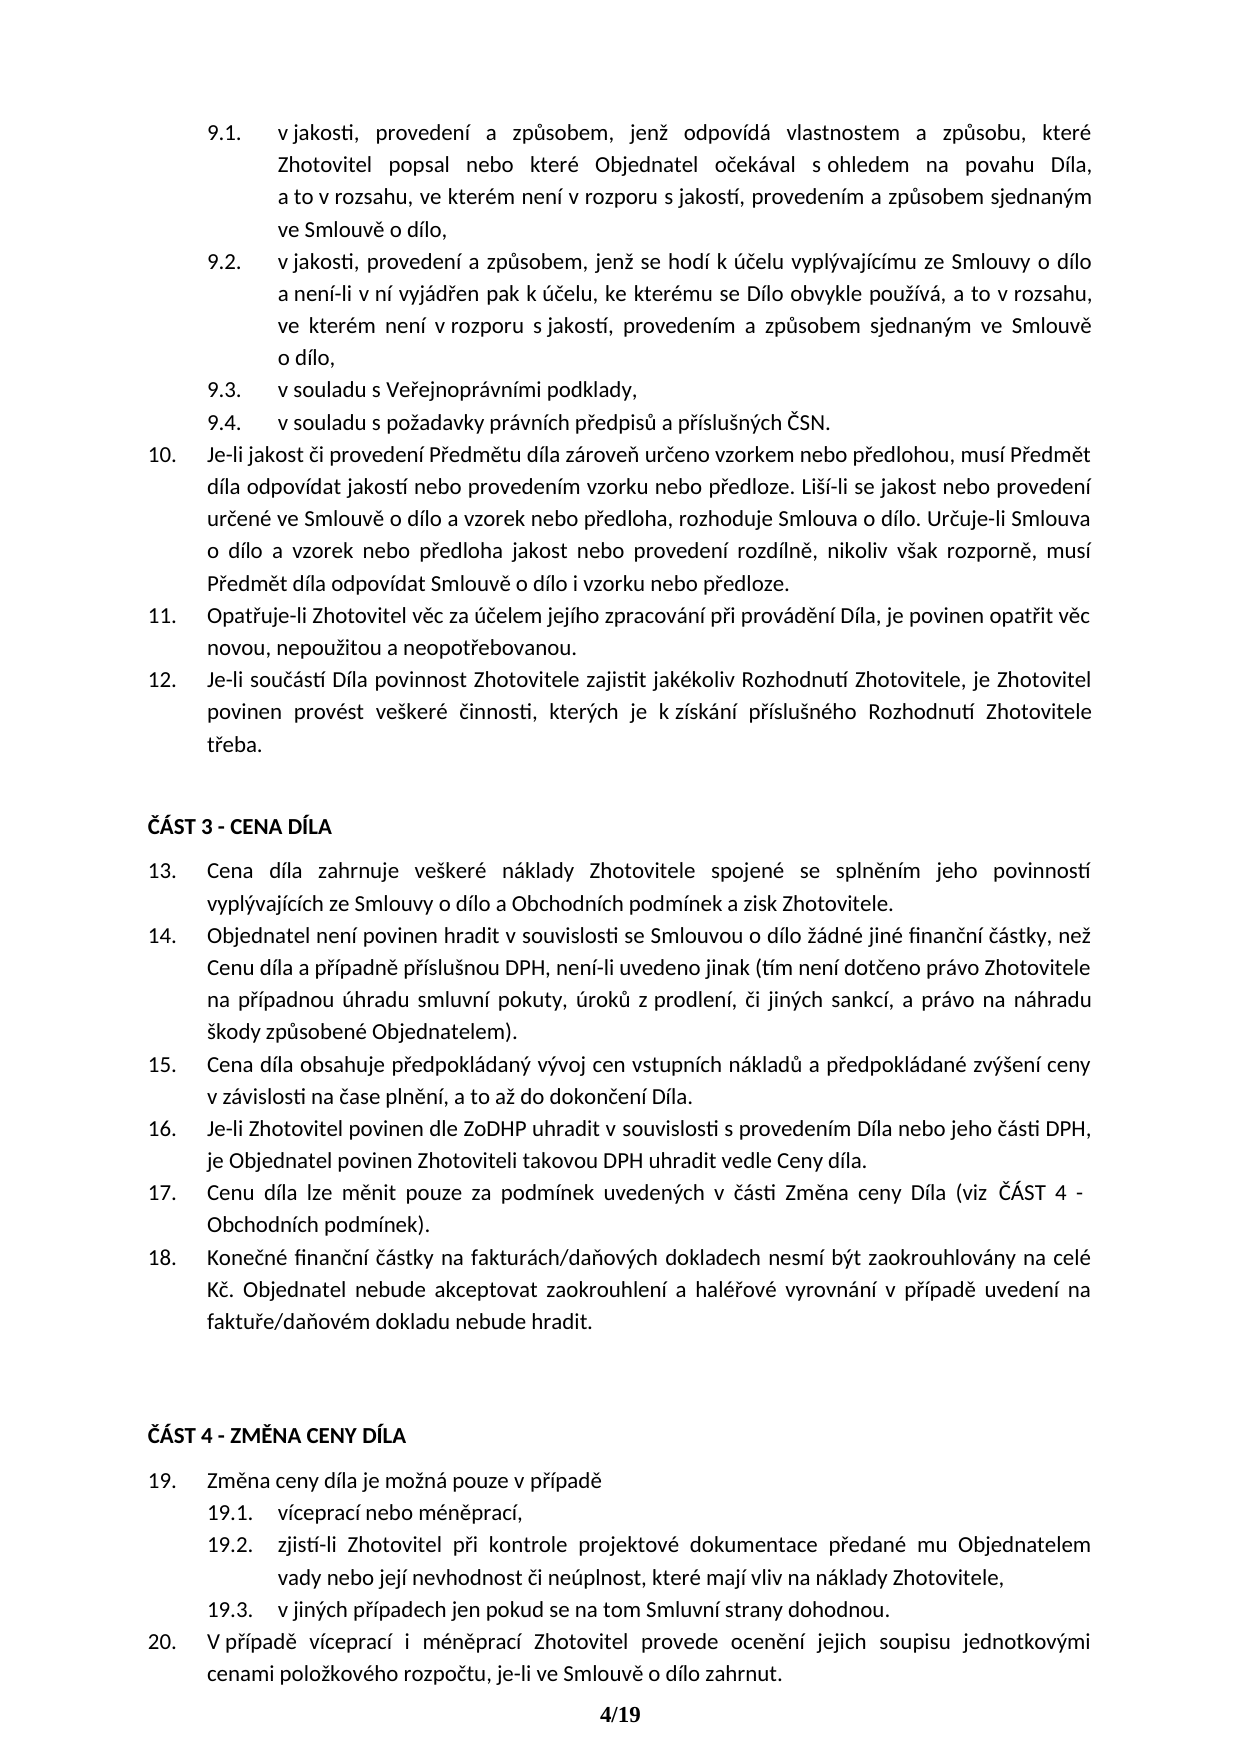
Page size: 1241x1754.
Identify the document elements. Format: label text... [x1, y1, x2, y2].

list v souladu s Veřejnoprávními podklady, [207, 376, 1092, 404]
list zjistí-li Zhotovitel při kontrole projektové dokumentace předané mu Objednatelem vady nebo její nevhodnost či neúplnost, které mají vliv na náklady Zhotovitele, [207, 1531, 1092, 1591]
list Změna ceny díla je možná pouze v případě [148, 1466, 1092, 1494]
list Konečné finanční částky na fakturách/daňových dokladech nesmí být zaokrouhlovány na celé Kč. Objednatel nebude akceptovat zaokrouhlení a haléřové vyrovnání v případě uvedení na faktuře/daňovém dokladu nebude hradit. [148, 1243, 1092, 1335]
list v jiných případech jen pokud se na tom Smluvní strany dohodnou. [207, 1595, 1092, 1623]
list Cena díla obsahuje předpokládaný vývoj cen vstupních nákladů a předpokládané zvýšení ceny v závislosti na čase plnění, a to až do dokončení Díla. [148, 1050, 1092, 1110]
list Opatřuje-li Zhotovitel věc za účelem jejího zpracování při provádění Díla, je povinen opatřit věc novou, nepoužitou a neopotřebovanou. [148, 601, 1092, 661]
list v jakosti, provedení a způsobem, jenž se hodí k účelu vyplývajícímu ze Smlouvy o dílo a není-li v ní vyjádřen pak k účelu, ke kterému se Dílo obvykle používá, a to v rozsahu, ve kterém není v rozporu s jakostí, provedením a způsobem sjednaným ve Smlouvě o dílo, [207, 247, 1092, 371]
list víceprací nebo méněprací, [207, 1498, 1092, 1526]
list V případě víceprací i méněprací Zhotovitel provede ocenění jejich soupisu jednotkovými cenami položkového rozpočtu, je-li ve Smlouvě o dílo zahrnut. [148, 1627, 1092, 1687]
list v souladu s požadavky právních předpisů a příslušných ČSN. [207, 408, 1092, 436]
subtitle ZMĚNA CENY DÍLA [148, 1422, 1092, 1449]
list Objednatel není povinen hradit v souvislosti se Smlouvou o dílo žádné jiné finanční částky, než Cenu díla a případně příslušnou DPH, není-li uvedeno jinak (tím není dotčeno právo Zhotovitele na případnou úhradu smluvní pokuty, úroků z prodlení, či jiných sankcí, a právo na náhradu škody způsobené Objednatelem). [148, 921, 1092, 1046]
list Cena díla zahrnuje veškeré náklady Zhotovitele spojené se splněním jeho povinností vyplývajících ze Smlouvy o dílo a Obchodních podmínek a zisk Zhotovitele. [148, 857, 1092, 917]
subtitle CENA DÍLA [148, 812, 1092, 840]
list Je-li jakost či provedení Předmětu díla zároveň určeno vzorkem nebo předlohou, musí Předmět díla odpovídat jakostí nebo provedením vzorku nebo předloze. Liší-li se jakost nebo provedení určené ve Smlouvě o dílo a vzorek nebo předloha, rozhoduje Smlouva o dílo. Určuje-li Smlouva o dílo a vzorek nebo předloha jakost nebo provedení rozdílně, nikoliv však rozporně, musí Předmět díla odpovídat Smlouvě o dílo i vzorku nebo předloze. [148, 440, 1092, 597]
list v jakosti, provedení a způsobem, jenž odpovídá vlastnostem a způsobu, které Zhotovitel popsal nebo které Objednatel očekával s ohledem na povahu Díla, a to v rozsahu, ve kterém není v rozporu s jakostí, provedením a způsobem sjednaným ve Smlouvě o dílo, [207, 118, 1092, 243]
list Cenu díla lze měnit pouze za podmínek uvedených v části Změna ceny Díla (viz ČÁST 5 - Obchodních podmínek). [148, 1178, 1092, 1239]
list Je-li součástí Díla povinnost Zhotovitele zajistit jakékoliv Rozhodnutí Zhotovitele, je Zhotovitel povinen provést veškeré činnosti, kterých je k získání příslušného Rozhodnutí Zhotovitele třeba. [148, 665, 1092, 758]
list Je-li Zhotovitel povinen dle ZoDHP uhradit v souvislosti s provedením Díla nebo jeho části DPH, je Objednatel povinen Zhotoviteli takovou DPH uhradit vedle Ceny díla. [148, 1114, 1092, 1174]
